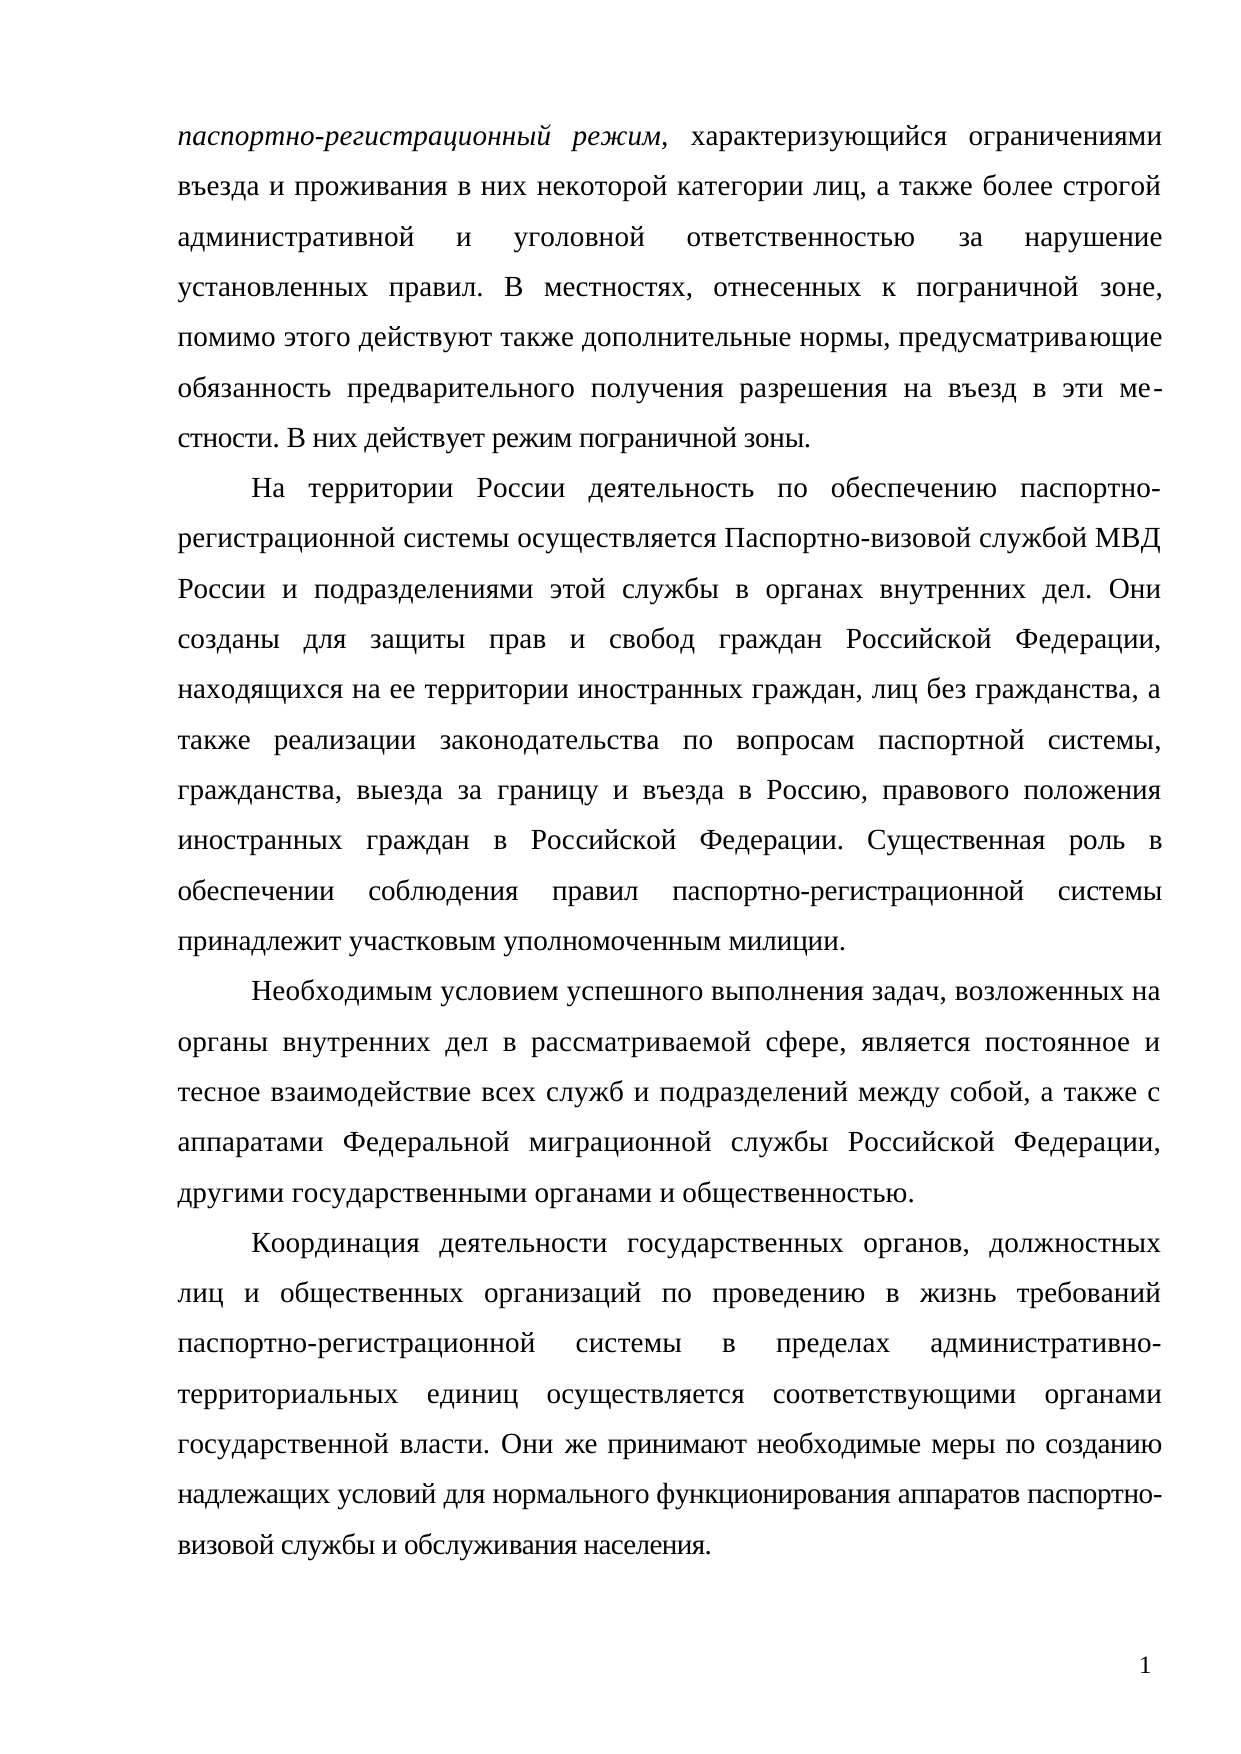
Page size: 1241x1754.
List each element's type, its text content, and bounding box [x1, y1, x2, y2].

text Необходимым условием успешного выполнения задач, возложенных на органы внутренних дел в рассматриваемой сфере, является постоянное и тесное взаимодействие всех служб и подразделений между собой, а также с аппаратами Федеральной миграционной службы Российской Федерации, другими государственными органами и общественностью. [177, 973, 1163, 1208]
text Координация деятельности государственных органов, должностных лиц и общественных организаций по проведению в жизнь требований паспортно-регистрационной системы в пределах административно-территориальных единиц осуществляется соответствующими органами государственной власти. Они же принимают необходимые меры по созданию надлежащих условий для нормального функционирования аппаратов паспортно-визовой службы и обслуживания населения. [177, 1225, 1163, 1560]
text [177, 118, 1163, 453]
text На территории России деятельность по обеспечению паспортно-регистрационной системы осуществляется Паспортно-визовой службой МВД России и подразделениями этой службы в органах внутренних дел. Они созданы для защиты прав и свобод граждан Российской Федерации, находящихся на ее территории иностранных граждан, лиц без гражданства, а также реализации законодательства по вопросам паспортной системы, гражданства, выезда за границу и въезда в Россию, правового положения иностранных граждан в Российской Федерации. Существенная роль в обеспечении соблюдения правил паспортно-регистрационной системы принадлежит участковым уполномоченным милиции. [177, 470, 1163, 957]
